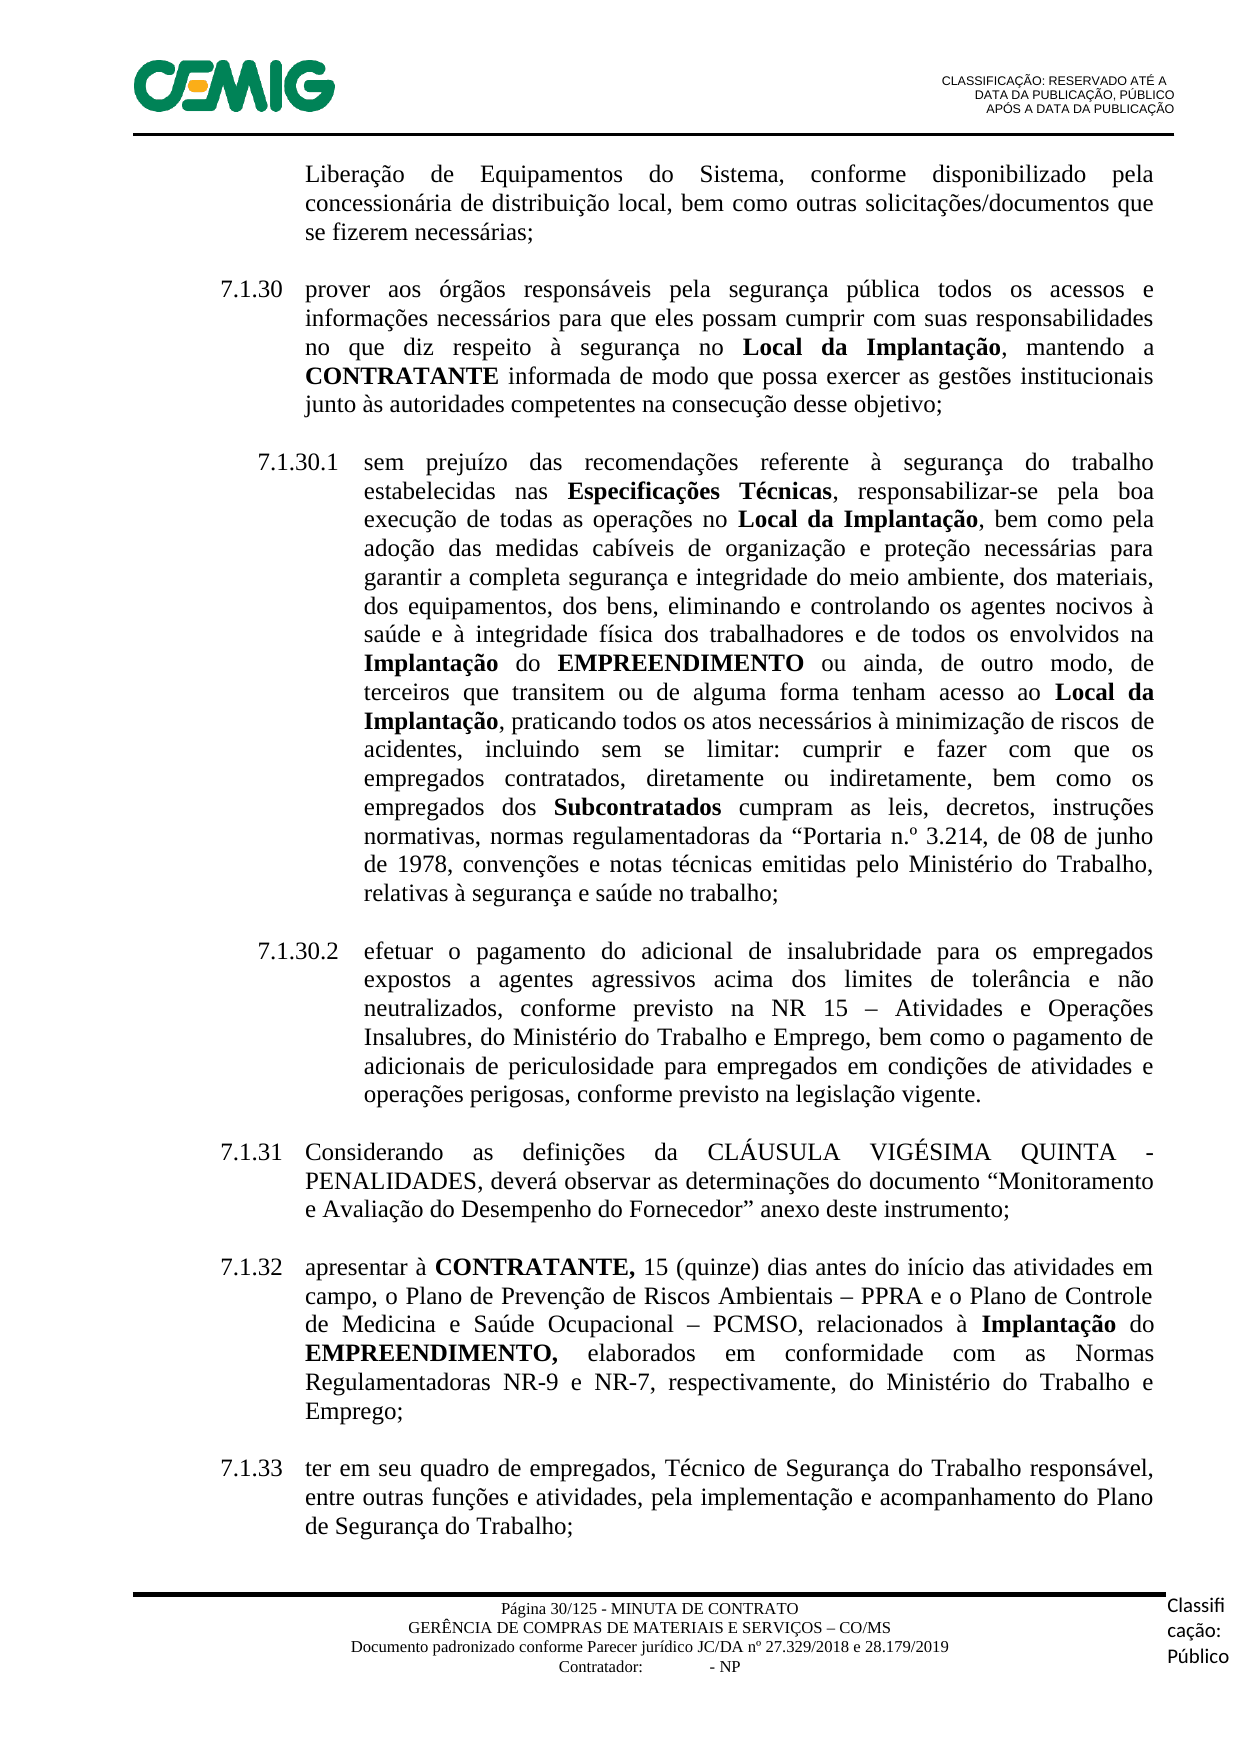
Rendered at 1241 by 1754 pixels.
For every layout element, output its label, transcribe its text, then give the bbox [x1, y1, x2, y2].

picture [132, 59, 336, 113]
list efetuar o pagamento do adicional de insalubridade para os empregados expostos a agentes agressivos acima dos limites de tolerância e não neutralizados, conforme previsto na NR 15 – Atividades e Operações Insalubres, do Ministério do Trabalho e Emprego, bem como o pagamento de adicionais de periculosidade para empregados em condições de atividades e operações perigosas, conforme previsto na legislação vigente. [257, 936, 1154, 1108]
list apresentar à CONTRATANTE, 15 (quinze) dias antes do início das atividades em campo, o Plano de Prevenção de Riscos Ambientais – PPRA e o Plano de Controle de Medicina e Saúde Ocupacional – PCMSO, relacionados à Implantação do EMPREENDIMENTO, elaborados em conformidade com as Normas Regulamentadoras NR-9 e NR-7, respectivamente, do Ministério do Trabalho e Emprego; [220, 1252, 1154, 1424]
list ter em seu quadro de empregados, Técnico de Segurança do Trabalho responsável, entre outras funções e atividades, pela implementação e acompanhamento do Plano de Segurança do Trabalho; [220, 1453, 1154, 1539]
list prover aos órgãos responsáveis pela segurança pública todos os acessos e informações necessários para que eles possam cumprir com suas responsabilidades no que diz respeito à segurança no Local da Implantação, mantendo a CONTRATANTE informada de modo que possa exercer as gestões institucionais junto às autoridades competentes na consecução desse objetivo; [220, 274, 1154, 418]
list Considerando as definições da CLÁUSULA VIGÉSIMA QUINTA - PENALIDADES, deverá observar as determinações do documento “Monitoramento e Avaliação do Desempenho do Fornecedor” anexo deste instrumento; [220, 1137, 1154, 1223]
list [220, 159, 1154, 246]
list sem prejuízo das recomendações referente à segurança do trabalho estabelecidas nas Especificações Técnicas, responsabilizar-se pela boa execução de todas as operações no Local da Implantação, bem como pela adoção das medidas cabíveis de organização e proteção necessárias para garantir a completa segurança e integridade do meio ambiente, dos materiais, dos equipamentos, dos bens, eliminando e controlando os agentes nocivos à saúde e à integridade física dos trabalhadores e de todos os envolvidos na Implantação do EMPREENDIMENTO ou ainda, de outro modo, de terceiros que transitem ou de alguma forma tenham acesso ao Local da Implantação, praticando todos os atos necessários à minimização de riscos de acidentes, incluindo sem se limitar: cumprir e fazer com que os empregados contratados, diretamente ou indiretamente, bem como os empregados dos Subcontratados cumpram as leis, decretos, instruções normativas, normas regulamentadoras da “Portaria n.º 3.214, de 08 de junho de 1978, convenções e notas técnicas emitidas pelo Ministério do Trabalho, relativas à segurança e saúde no trabalho; [257, 447, 1154, 907]
